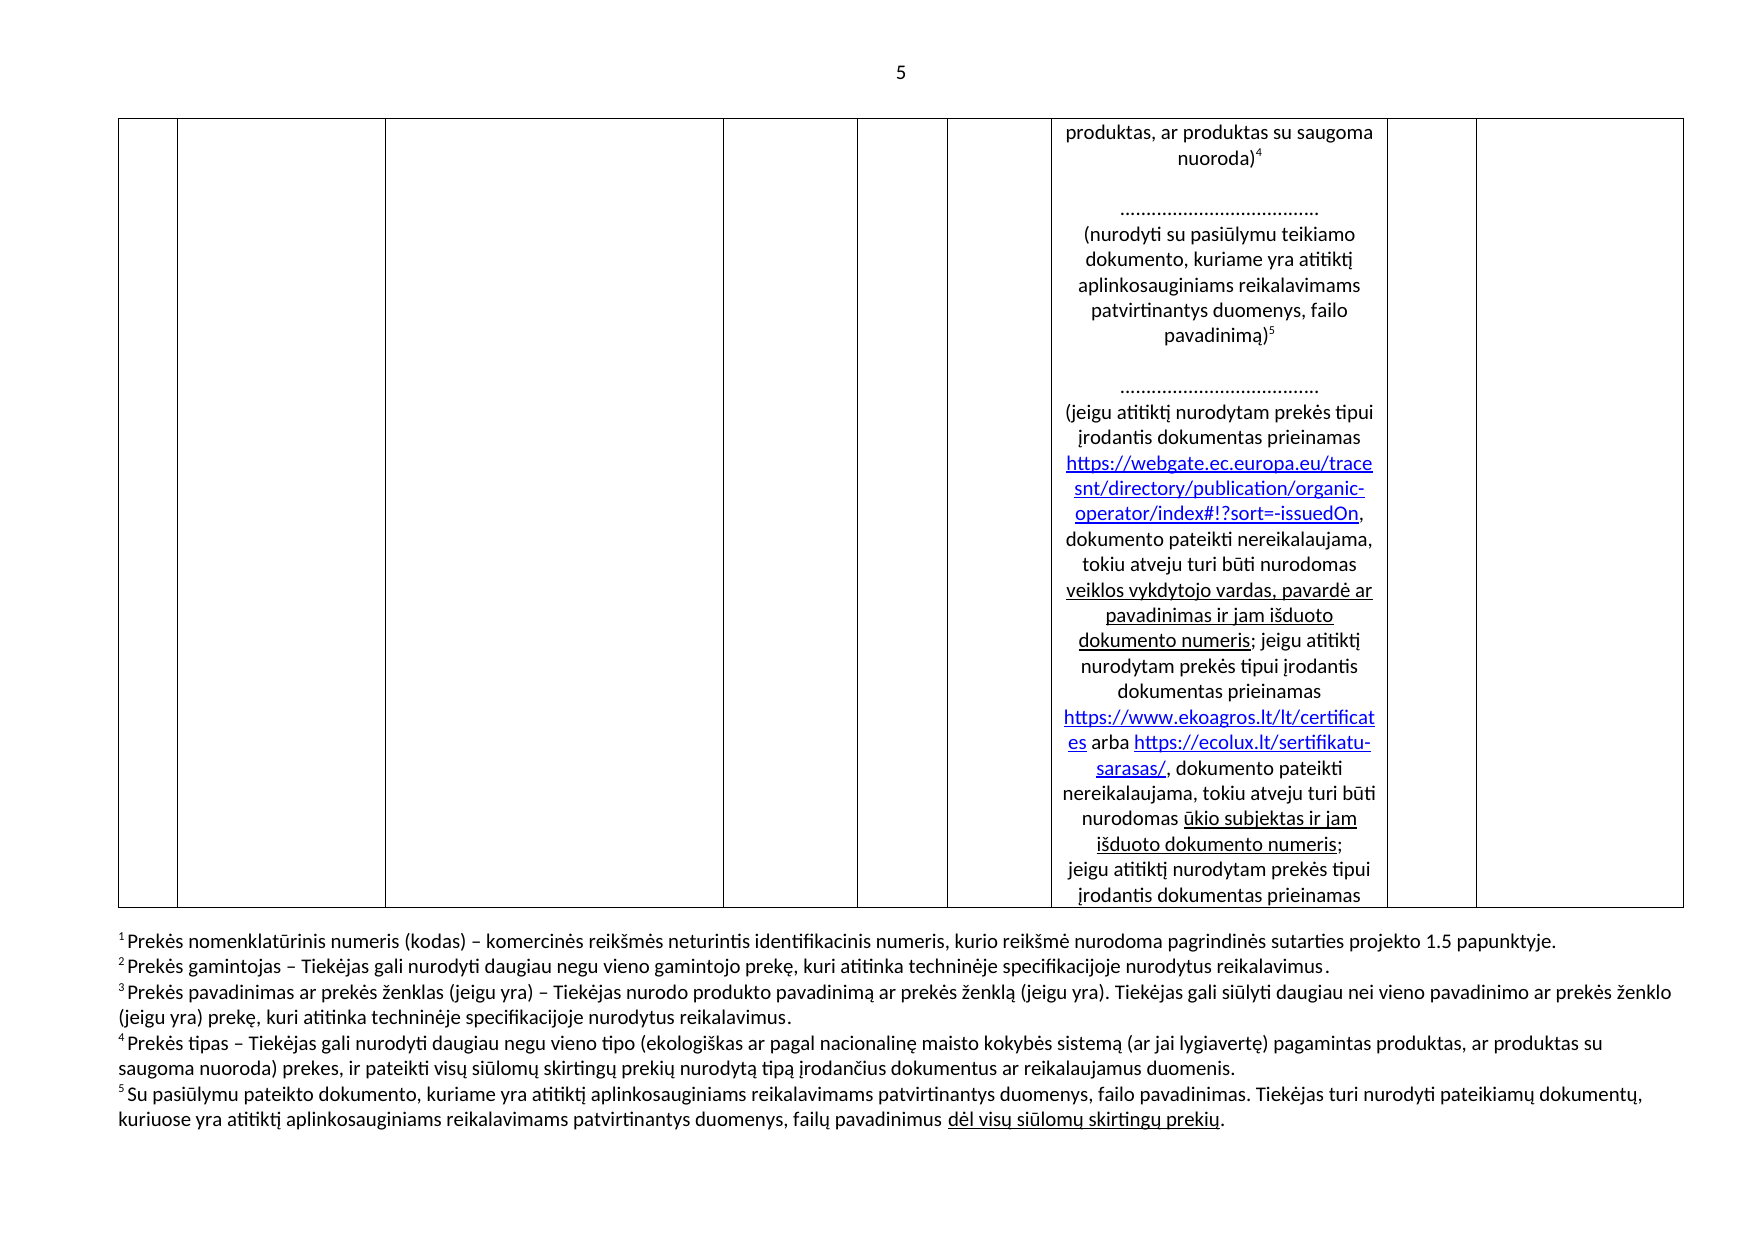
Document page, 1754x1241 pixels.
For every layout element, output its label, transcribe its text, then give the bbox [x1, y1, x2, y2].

table_cell [1388, 119, 1476, 907]
table_cell [948, 119, 1051, 907]
table_cell [178, 119, 385, 907]
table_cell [1052, 119, 1387, 907]
table_cell 1 [119, 119, 177, 907]
table_cell [1477, 119, 1683, 907]
table_cell [386, 119, 723, 907]
table_cell [858, 119, 947, 907]
table_cell [724, 119, 857, 907]
